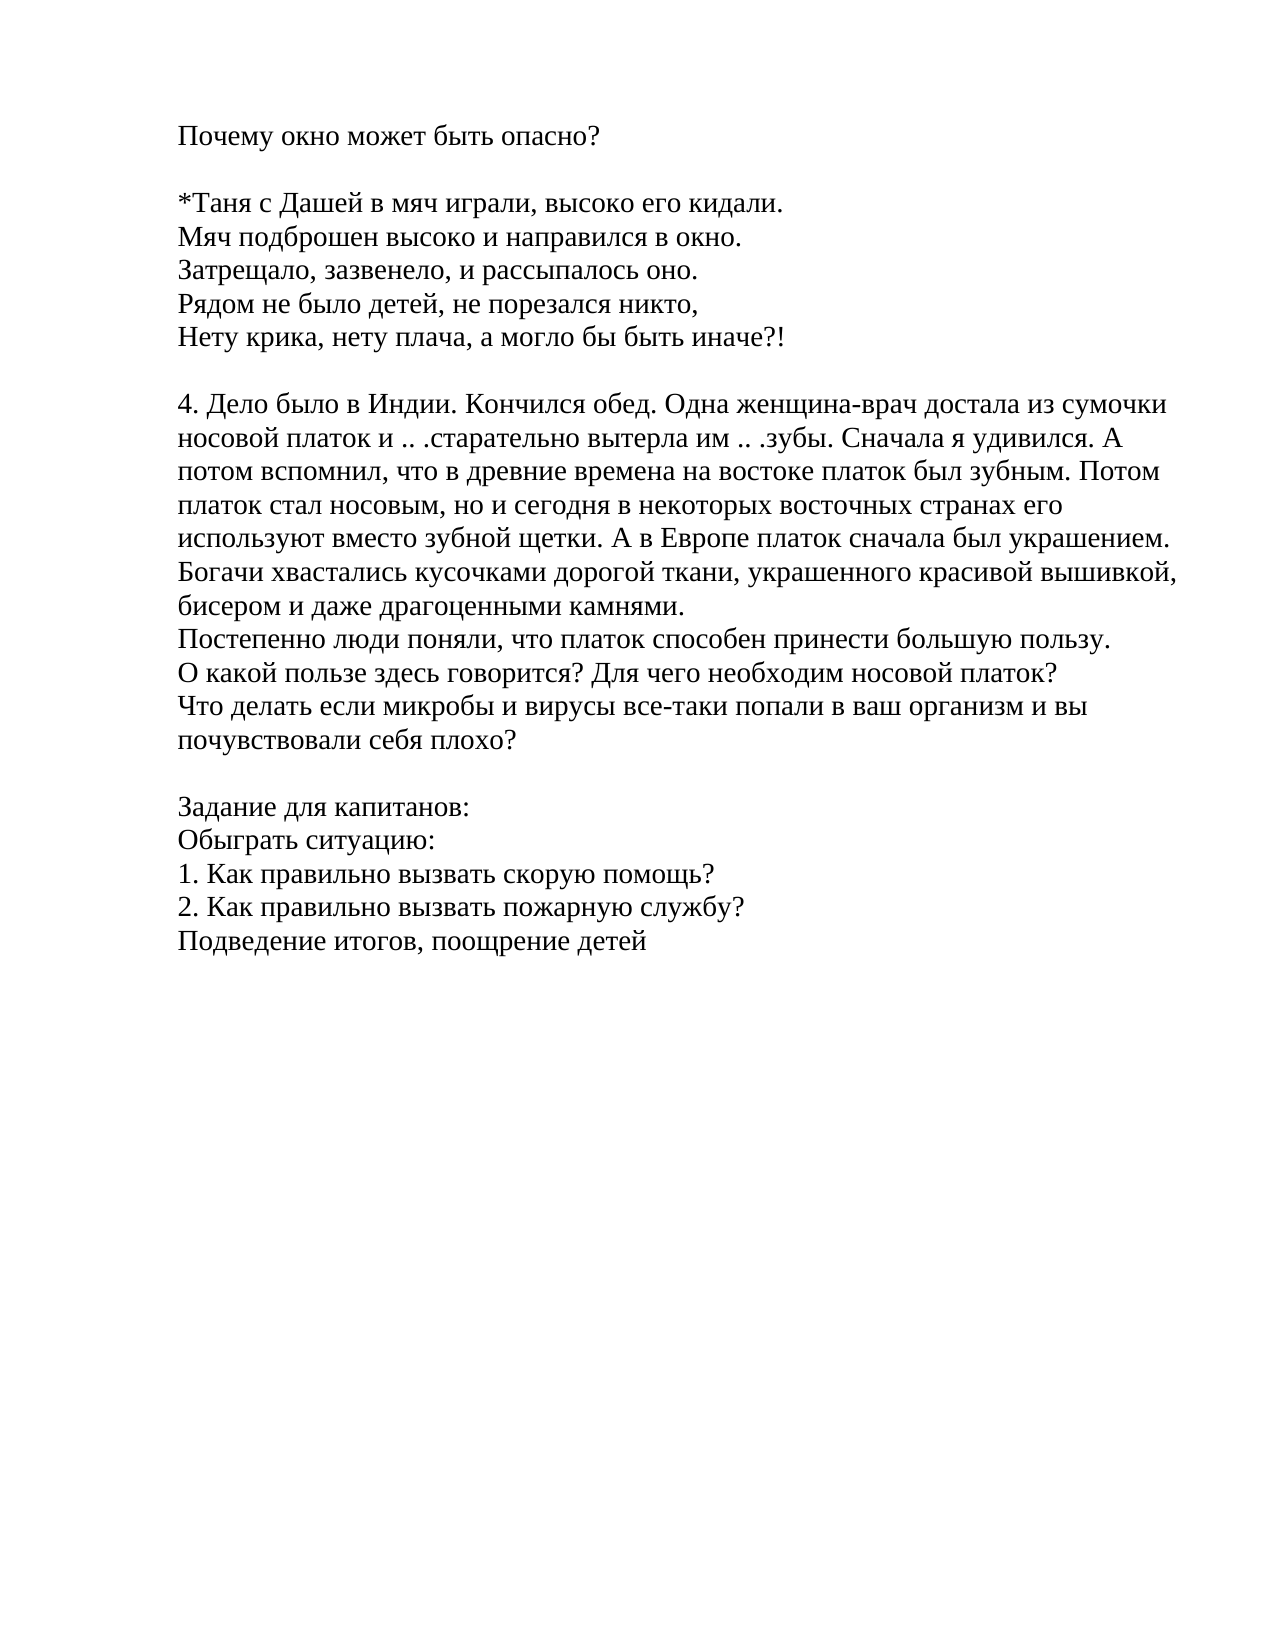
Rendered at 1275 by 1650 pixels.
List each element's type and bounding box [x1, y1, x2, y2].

text [177, 118, 1186, 957]
